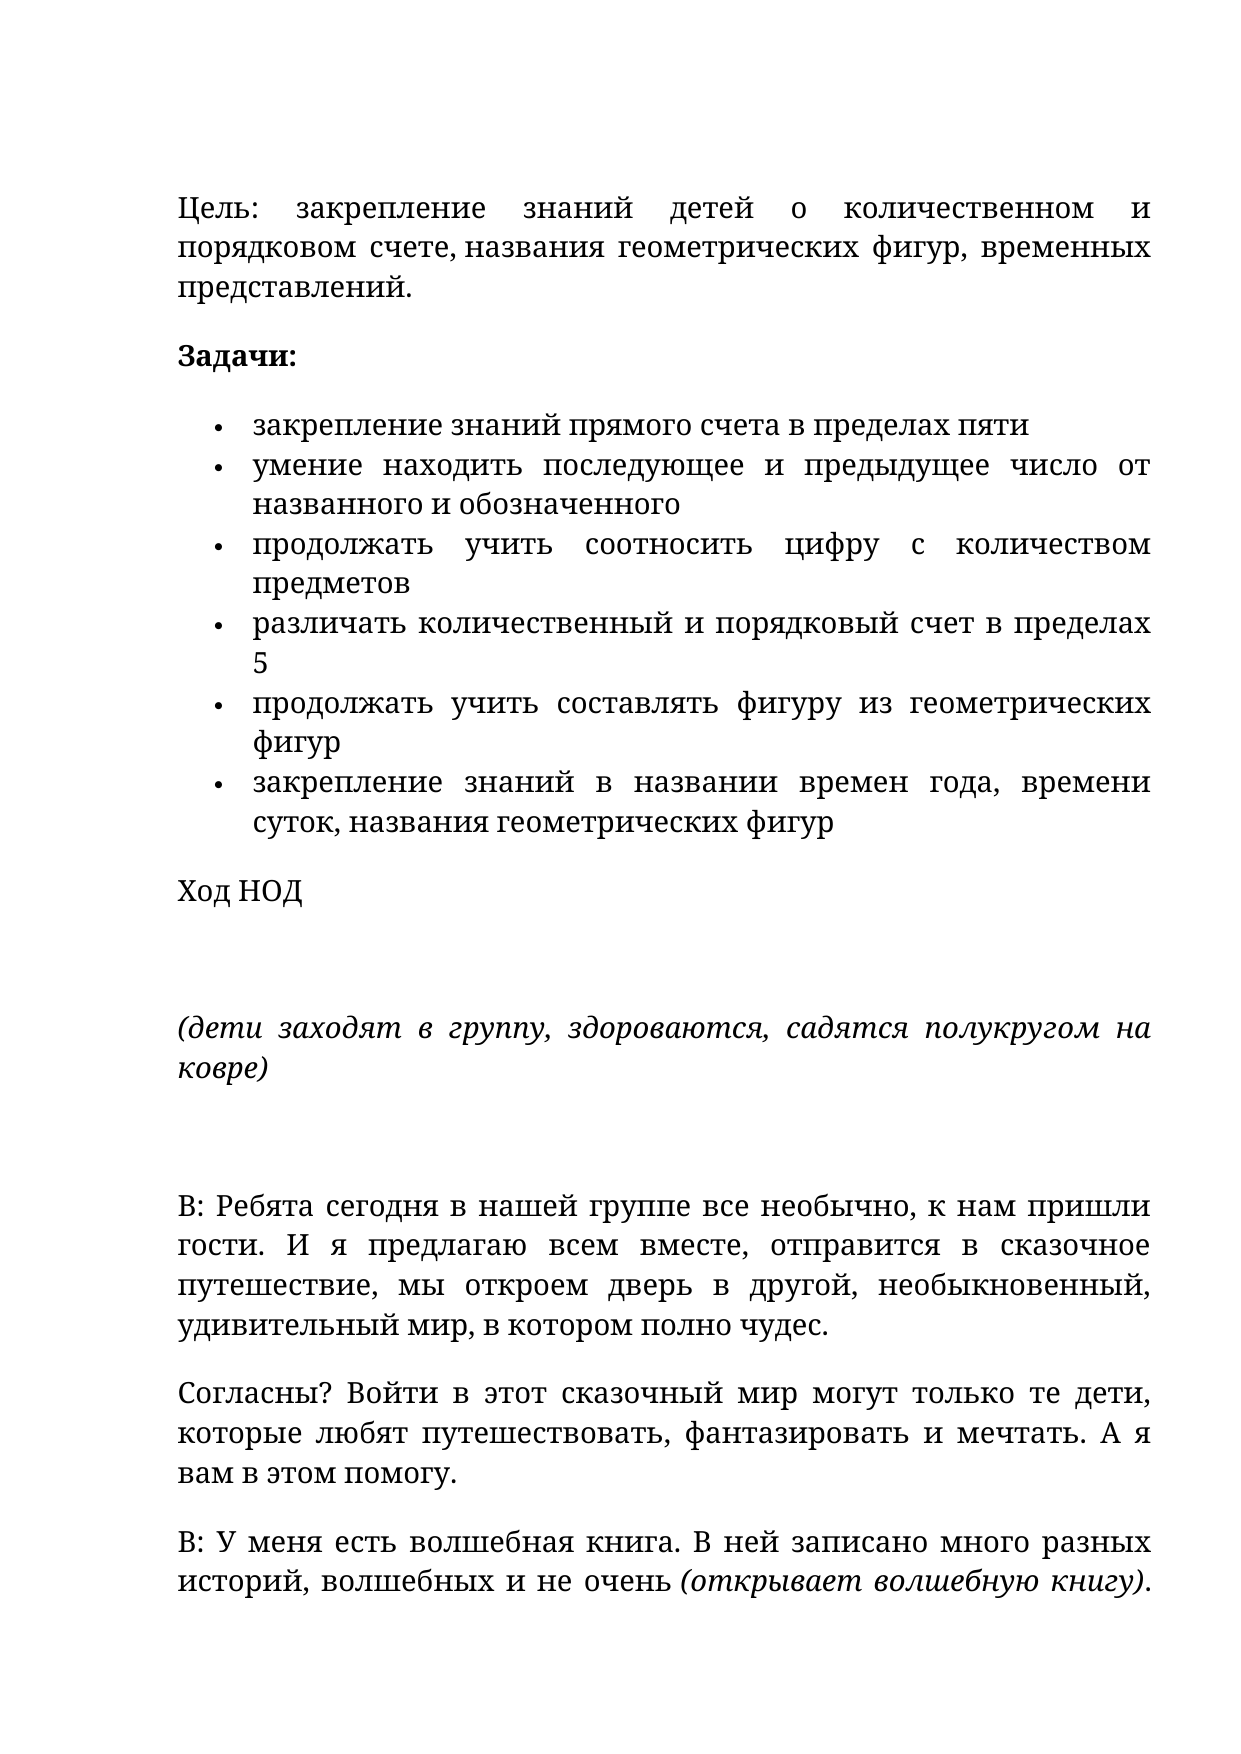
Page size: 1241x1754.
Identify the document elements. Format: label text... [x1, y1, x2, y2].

list закрепление знаний прямого счета в пределах пяти [215, 404, 1152, 444]
text (дети заходят в группу, здороваются, садятся полукругом на ковре) [177, 1007, 1152, 1087]
text Цель: закрепление знаний детей о количественном и порядковом счете, названия геометрических фигур, временных представлений. [177, 187, 1152, 306]
list продолжать учить соотносить цифру с количеством предметов [215, 523, 1152, 602]
text Ход НОД [177, 870, 1152, 909]
list умение находить последующее и предыдущее число от названного и обозначенного [215, 444, 1152, 523]
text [177, 1521, 1152, 1600]
list различать количественный и порядковый счет в пределах 5 [215, 602, 1152, 682]
list продолжать учить составлять фигуру из геометрических фигур [215, 682, 1152, 761]
list закрепление знаний в названии времен года, времени суток, названия геометрических фигур [215, 761, 1152, 841]
text Задачи: [177, 335, 1152, 375]
text В: Ребята сегодня в нашей группе все необычно, к нам пришли гости. И я предлагаю всем вместе, отправится в сказочное путешествие, мы откроем дверь в другой, необыкновенный, удивительный мир, в котором полно чудес. [177, 1185, 1152, 1344]
text Согласны? Войти в этот сказочный мир могут только те дети, которые любят путешествовать, фантазировать и мечтать. А я вам в этом помогу. [177, 1373, 1152, 1492]
